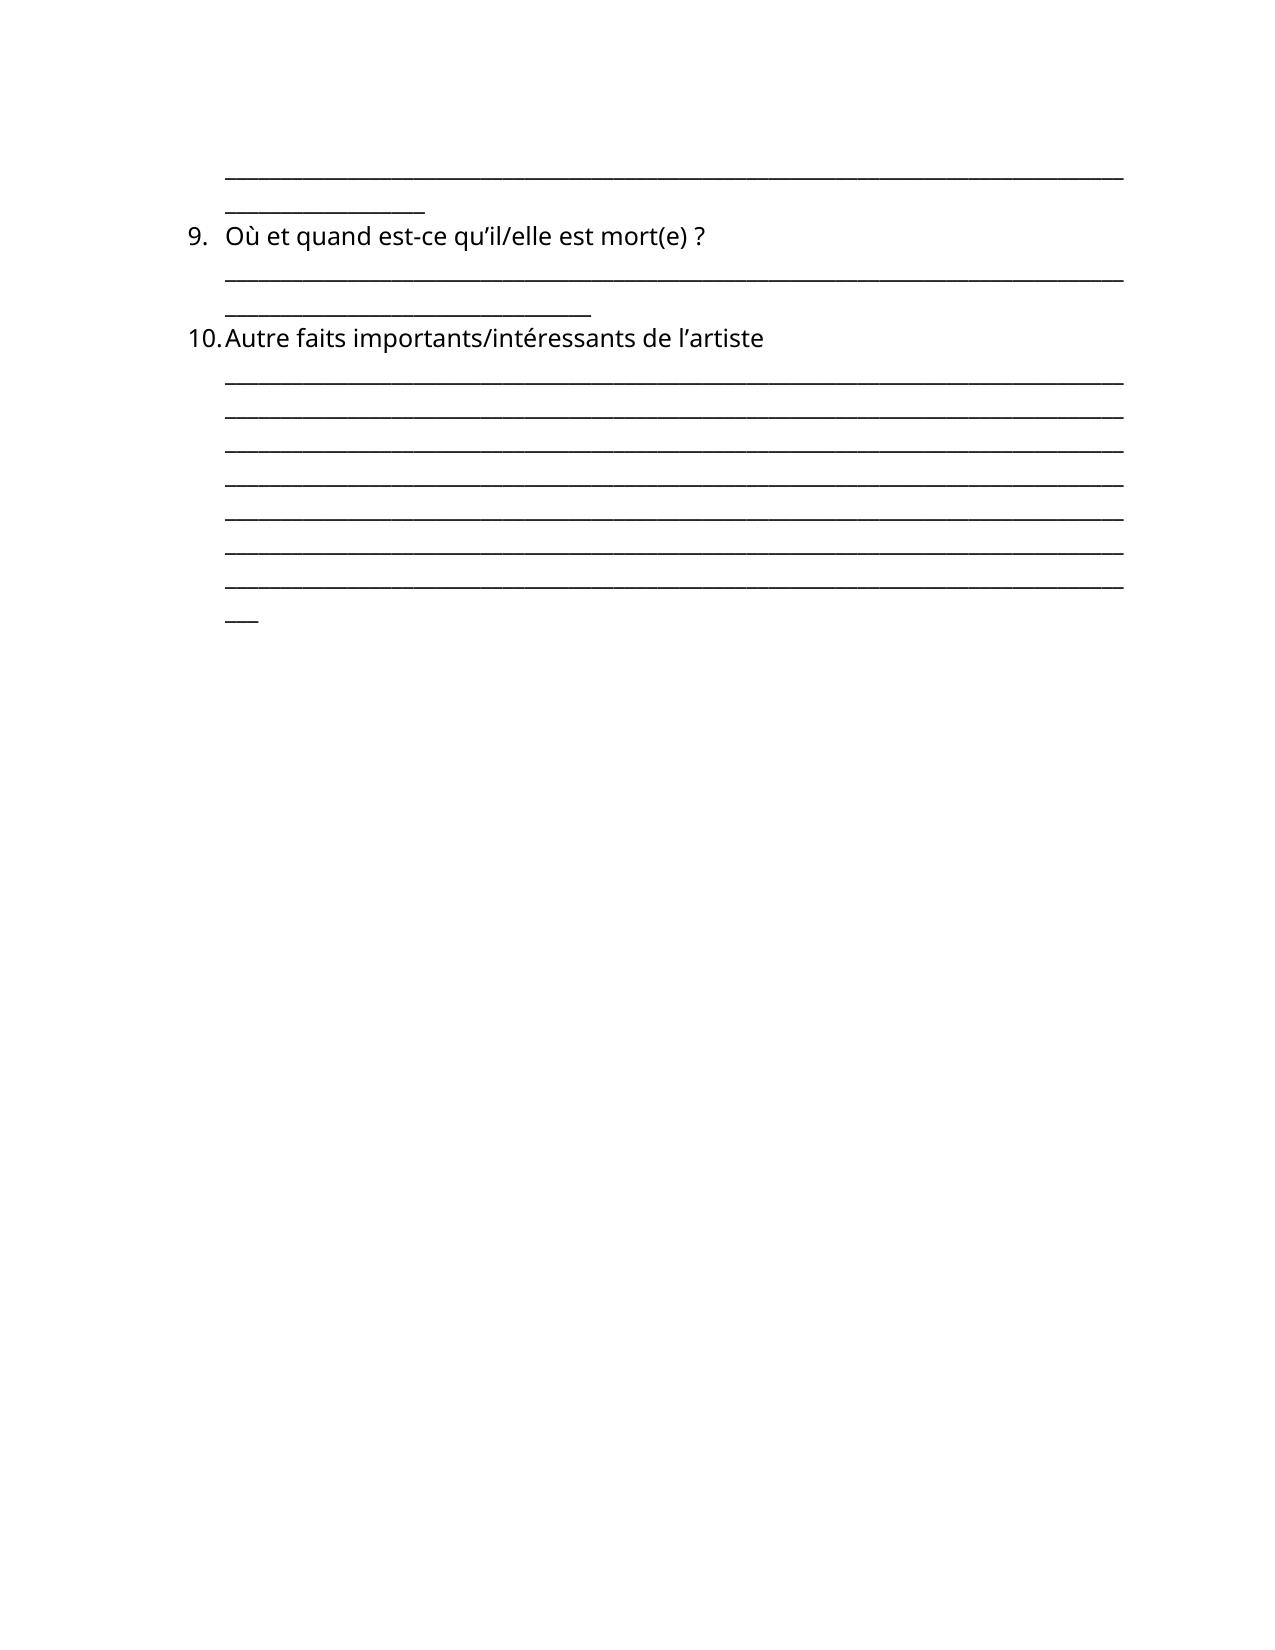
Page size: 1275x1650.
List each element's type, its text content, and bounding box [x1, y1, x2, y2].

list __________________________________________________________________________________________________________________ [225, 252, 1125, 320]
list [225, 150, 1125, 218]
list __________________________________________________________________________________________________________________________________________________________________________________________________________________________________________________________________________________________________________________________________________________________________________________________________________________________________________________________________________________________________________________________________________________________________________________________ [225, 354, 1125, 627]
list Où et quand est-ce qu’il/elle est mort(e) ? [187, 218, 1125, 252]
list Autre faits importants/intéressants de l’artiste [187, 320, 1125, 354]
